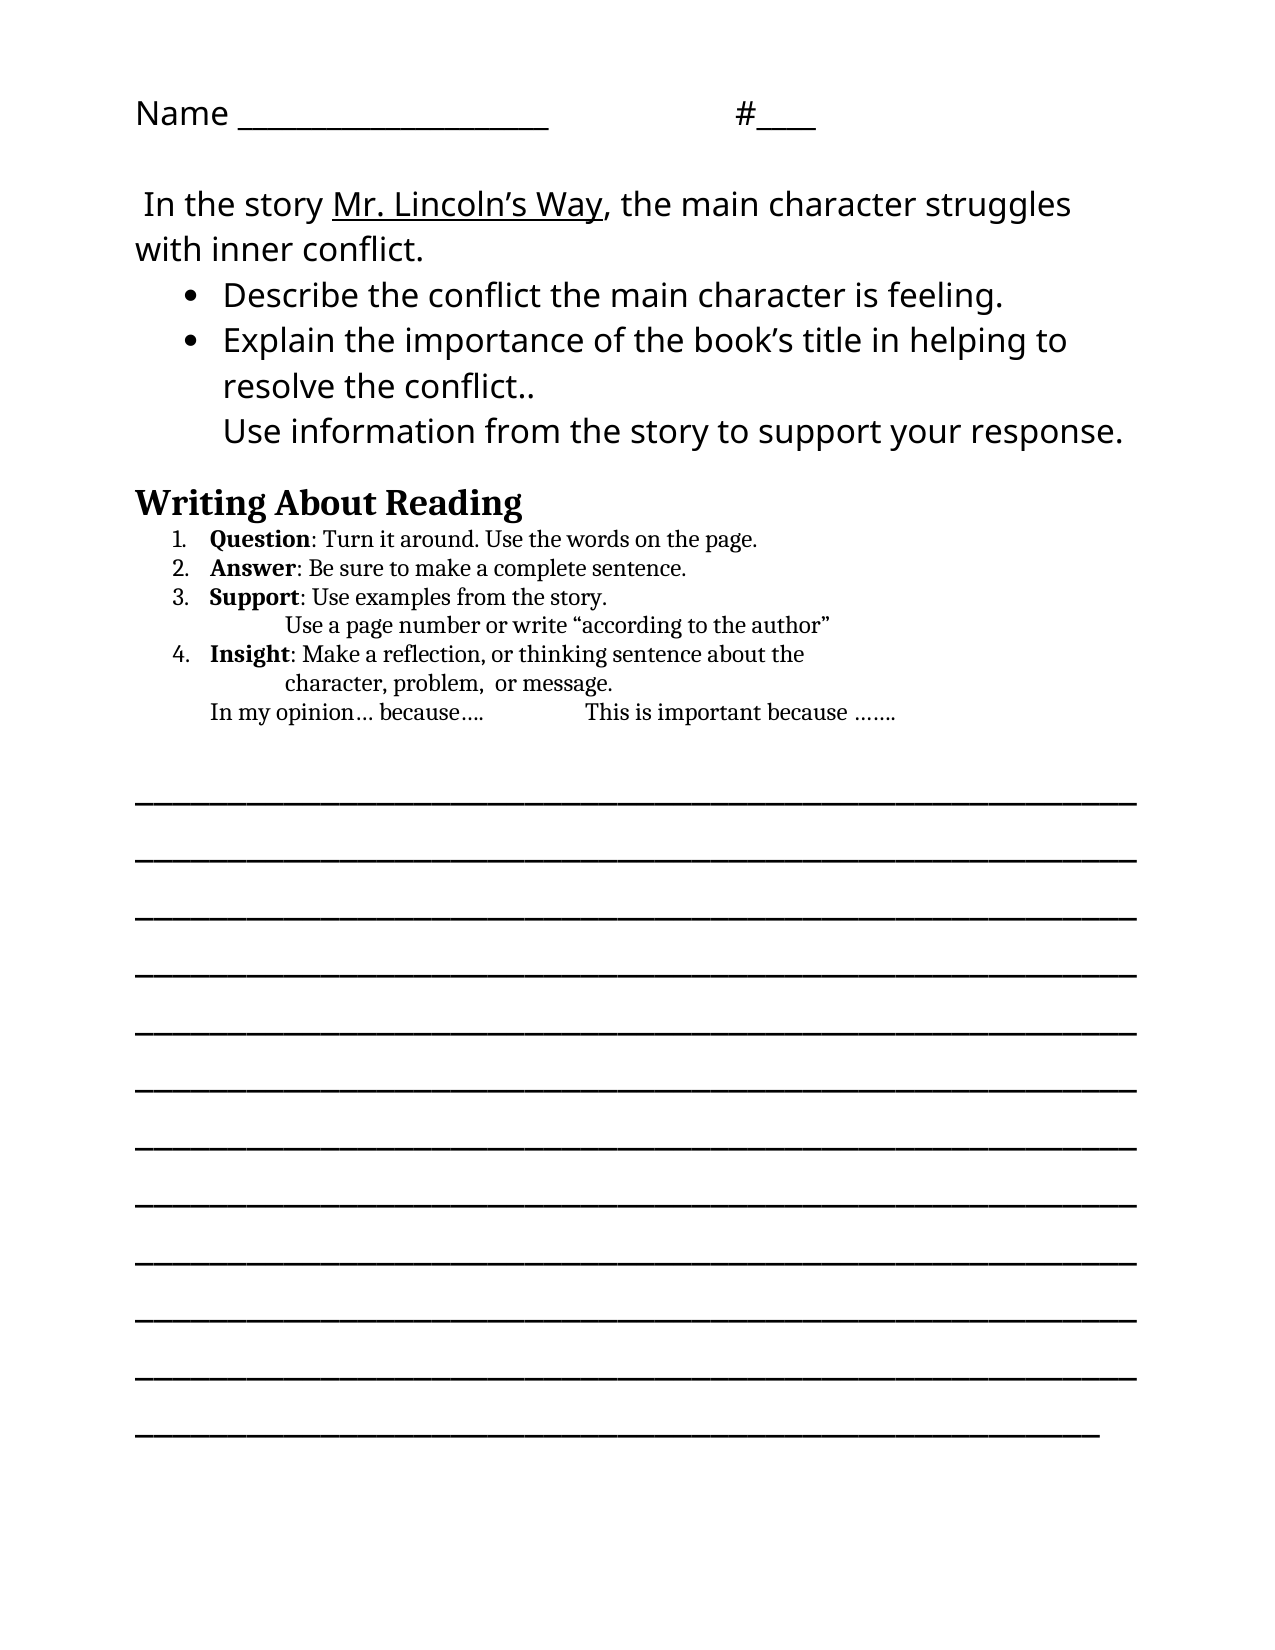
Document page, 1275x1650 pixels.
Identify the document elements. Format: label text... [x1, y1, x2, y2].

list Insight: Make a reflection, or thinking sentence about the [172, 640, 1140, 669]
list In my opinion… because…. This is important because ……. [210, 698, 1140, 726]
list Question: Turn it around. Use the words on the page. [172, 525, 1140, 554]
list Describe the conflict the main character is feeling. [185, 272, 1140, 317]
list character, problem, or message. [210, 669, 1140, 698]
text Name _____________________ #____ [135, 90, 1140, 135]
list Use a page number or write “according to the author” [210, 611, 1140, 640]
list Answer: Be sure to make a complete sentence. [172, 554, 1140, 583]
text In the story Mr. Lincoln’s Way, the main character struggles with inner conflict. [135, 181, 1140, 272]
list Explain the importance of the book’s title in helping to resolve the conflict.. [185, 317, 1140, 408]
text Writing About Reading [135, 482, 1140, 525]
list Use information from the story to support your response. [222, 408, 1140, 453]
list Support: Use examples from the story. [172, 583, 1140, 611]
text ______________________________________________________________________________________________________________________________________________________________________________________________________________________________________________________________________________________________________________________________________________________________________________________________________________________________________________________________________________________________________________________________________________________________________________________________________________________________________________________________________ [135, 755, 1140, 1445]
